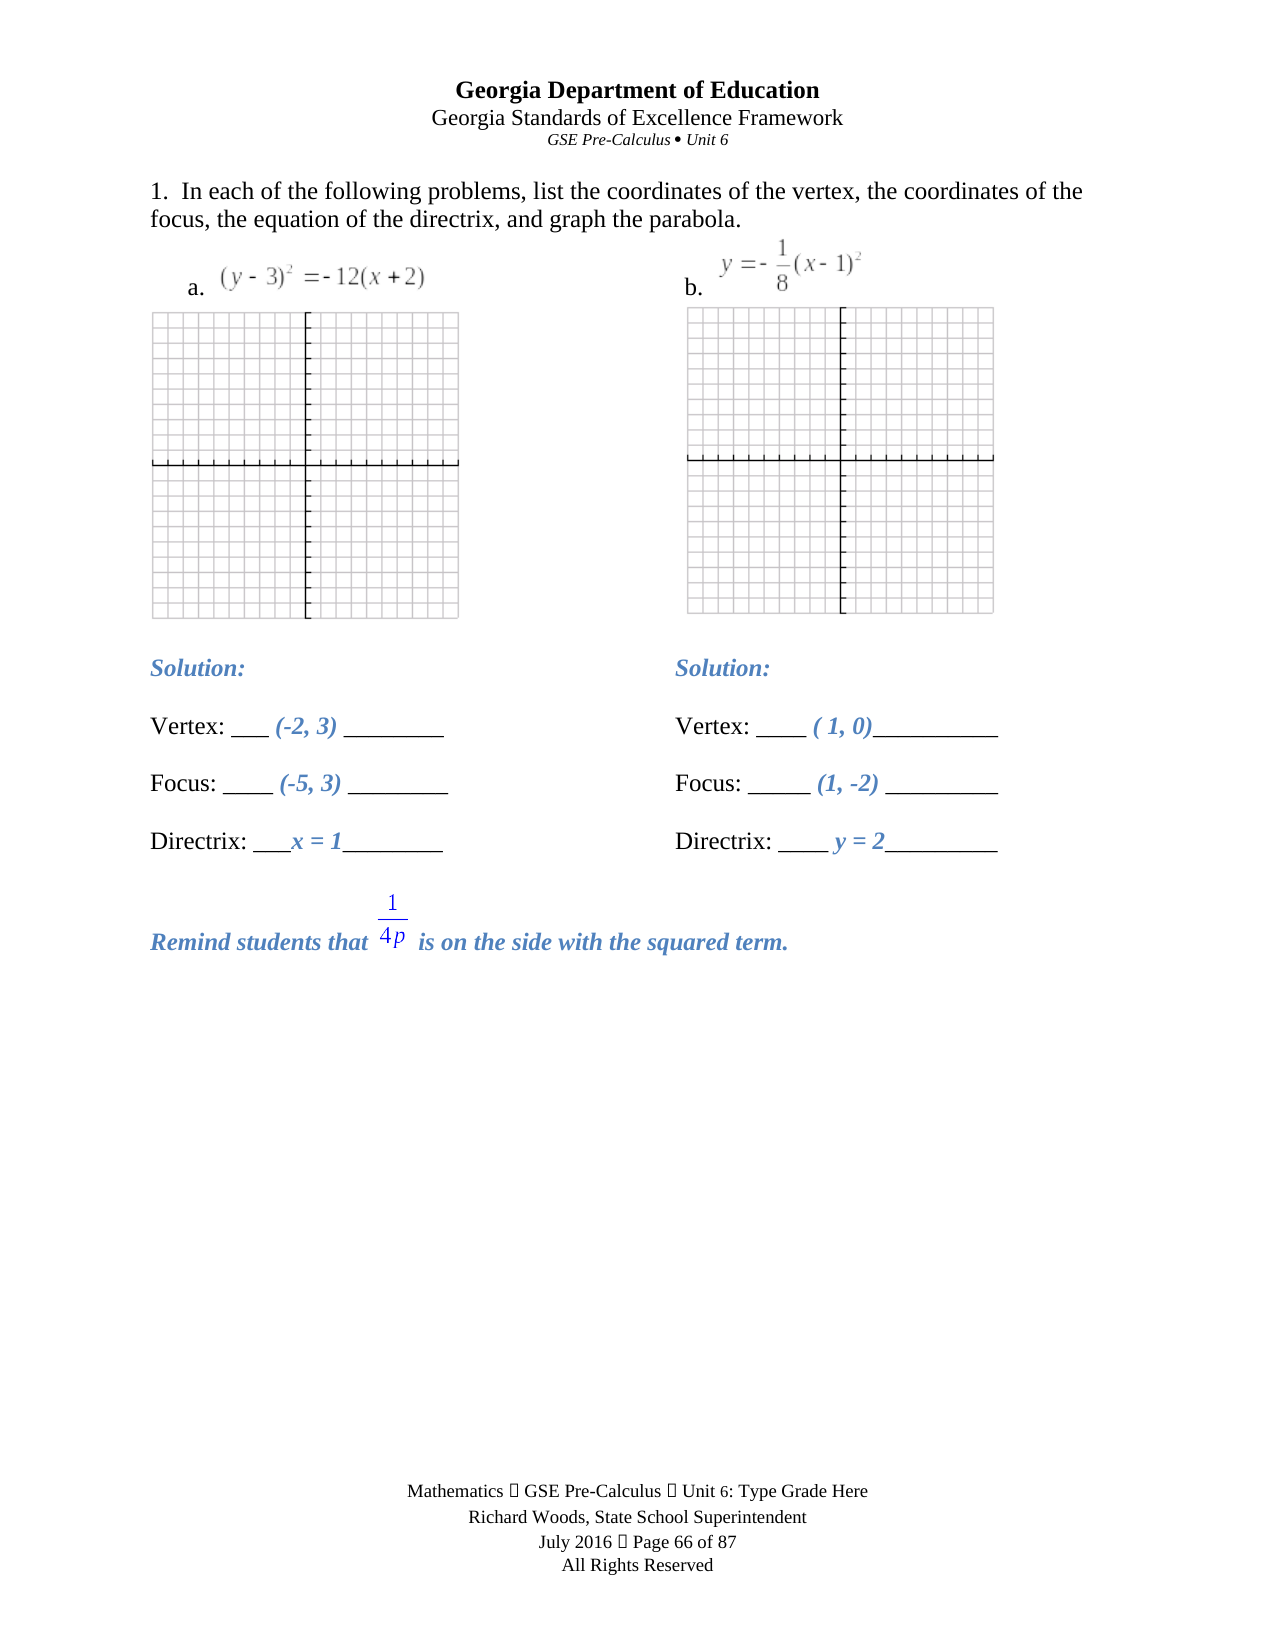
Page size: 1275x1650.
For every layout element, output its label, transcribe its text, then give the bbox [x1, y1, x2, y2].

text Remind students that is on the side with the squared term. [150, 888, 1125, 956]
text Focus: ____ (-5, 3) ________ Focus: _____ (1, -2) _________ [150, 768, 1125, 797]
text Vertex: ___ (-2, 3) ________ Vertex: ____ ( 1, 0)__________ [150, 711, 1125, 739]
text a. b. [150, 233, 1125, 301]
text Directrix: ___x = 1________ Directrix: ____ y = 2_________ [150, 826, 1125, 854]
picture [114, 274, 496, 656]
text Solution: Solution: [150, 653, 1125, 682]
picture [650, 301, 1030, 651]
text 1. In each of the following problems, list the coordinates of the vertex, the coordinates of the focus, the equation of the directrix, and graph the parabola. [150, 176, 1125, 233]
